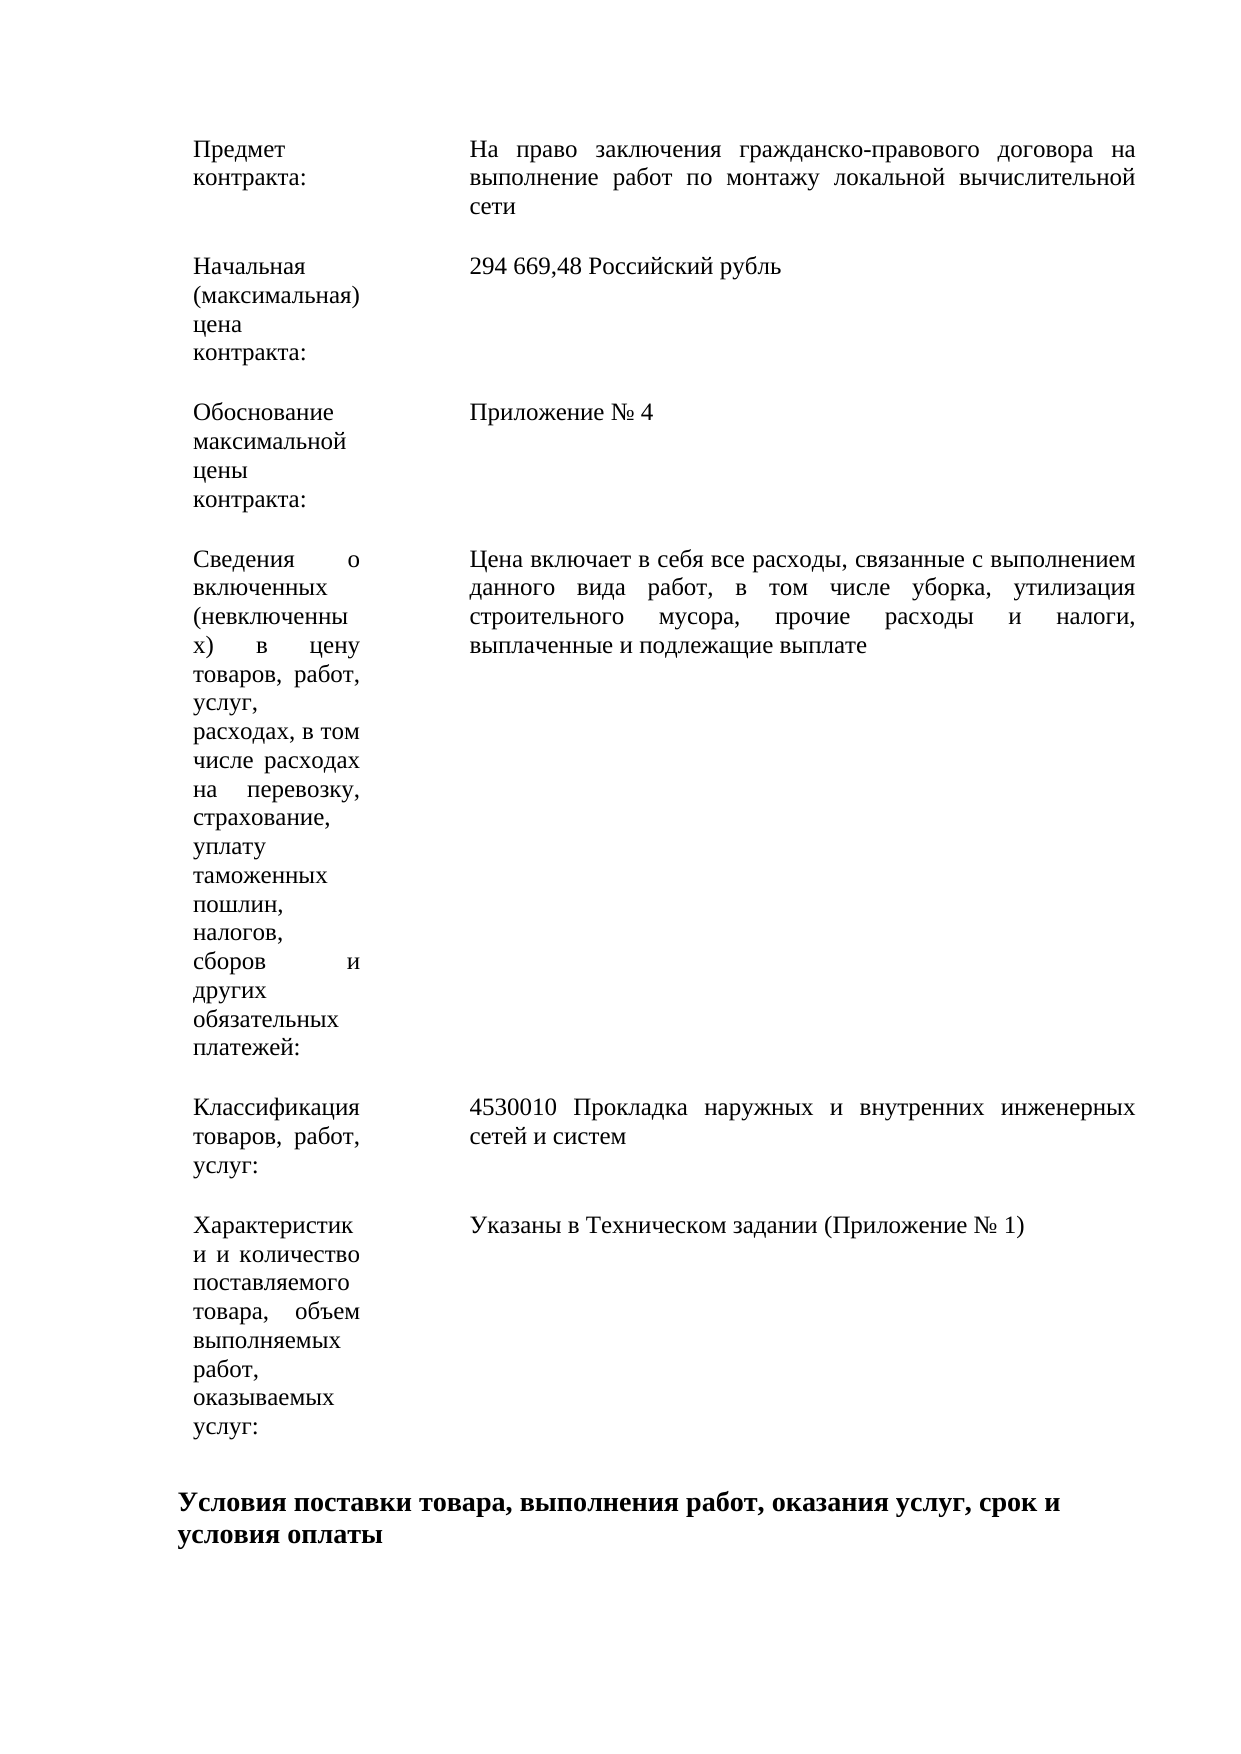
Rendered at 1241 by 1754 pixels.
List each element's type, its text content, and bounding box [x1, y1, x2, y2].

table_cell Указаны в Техническом задании (Приложение № 1) [454, 1194, 1152, 1456]
table_cell Приложение № 4 [454, 382, 1152, 528]
table_cell Классификация товаров, работ, услуг: [177, 1077, 454, 1194]
table_header Предмет контракта: [177, 118, 454, 236]
table_cell Цена включает в себя все расходы, связанные с выполнением данного вида работ, в том числе уборка, утилизация строительного мусора, прочие расходы и налоги, выплаченные и подлежащие выплате [454, 528, 1152, 1077]
table_cell 4530010 Прокладка наружных и внутренних инженерных сетей и систем [454, 1077, 1152, 1194]
table_cell Обоснование максимальной цены контракта: [177, 382, 454, 528]
text Условия поставки товара, выполнения работ, оказания услуг, срок и условия оплаты [177, 1485, 1152, 1549]
table_cell 294 669,48 Российский рубль [454, 236, 1152, 382]
table_cell Характеристики и количество поставляемого товара, объем выполняемых работ, оказываемых услуг: [177, 1194, 454, 1456]
table_cell Сведения о включенных (невключенных) в цену товаров, работ, услуг, расходах, в том числе расходах на перевозку, страхование, уплату таможенных пошлин, налогов, сборов и других обязательных платежей: [177, 528, 454, 1077]
table_header На право заключения гражданско-правового договора на выполнение работ по монтажу локальной вычислительной сети [454, 118, 1152, 236]
table_cell Начальная (максимальная) цена контракта: [177, 236, 454, 382]
